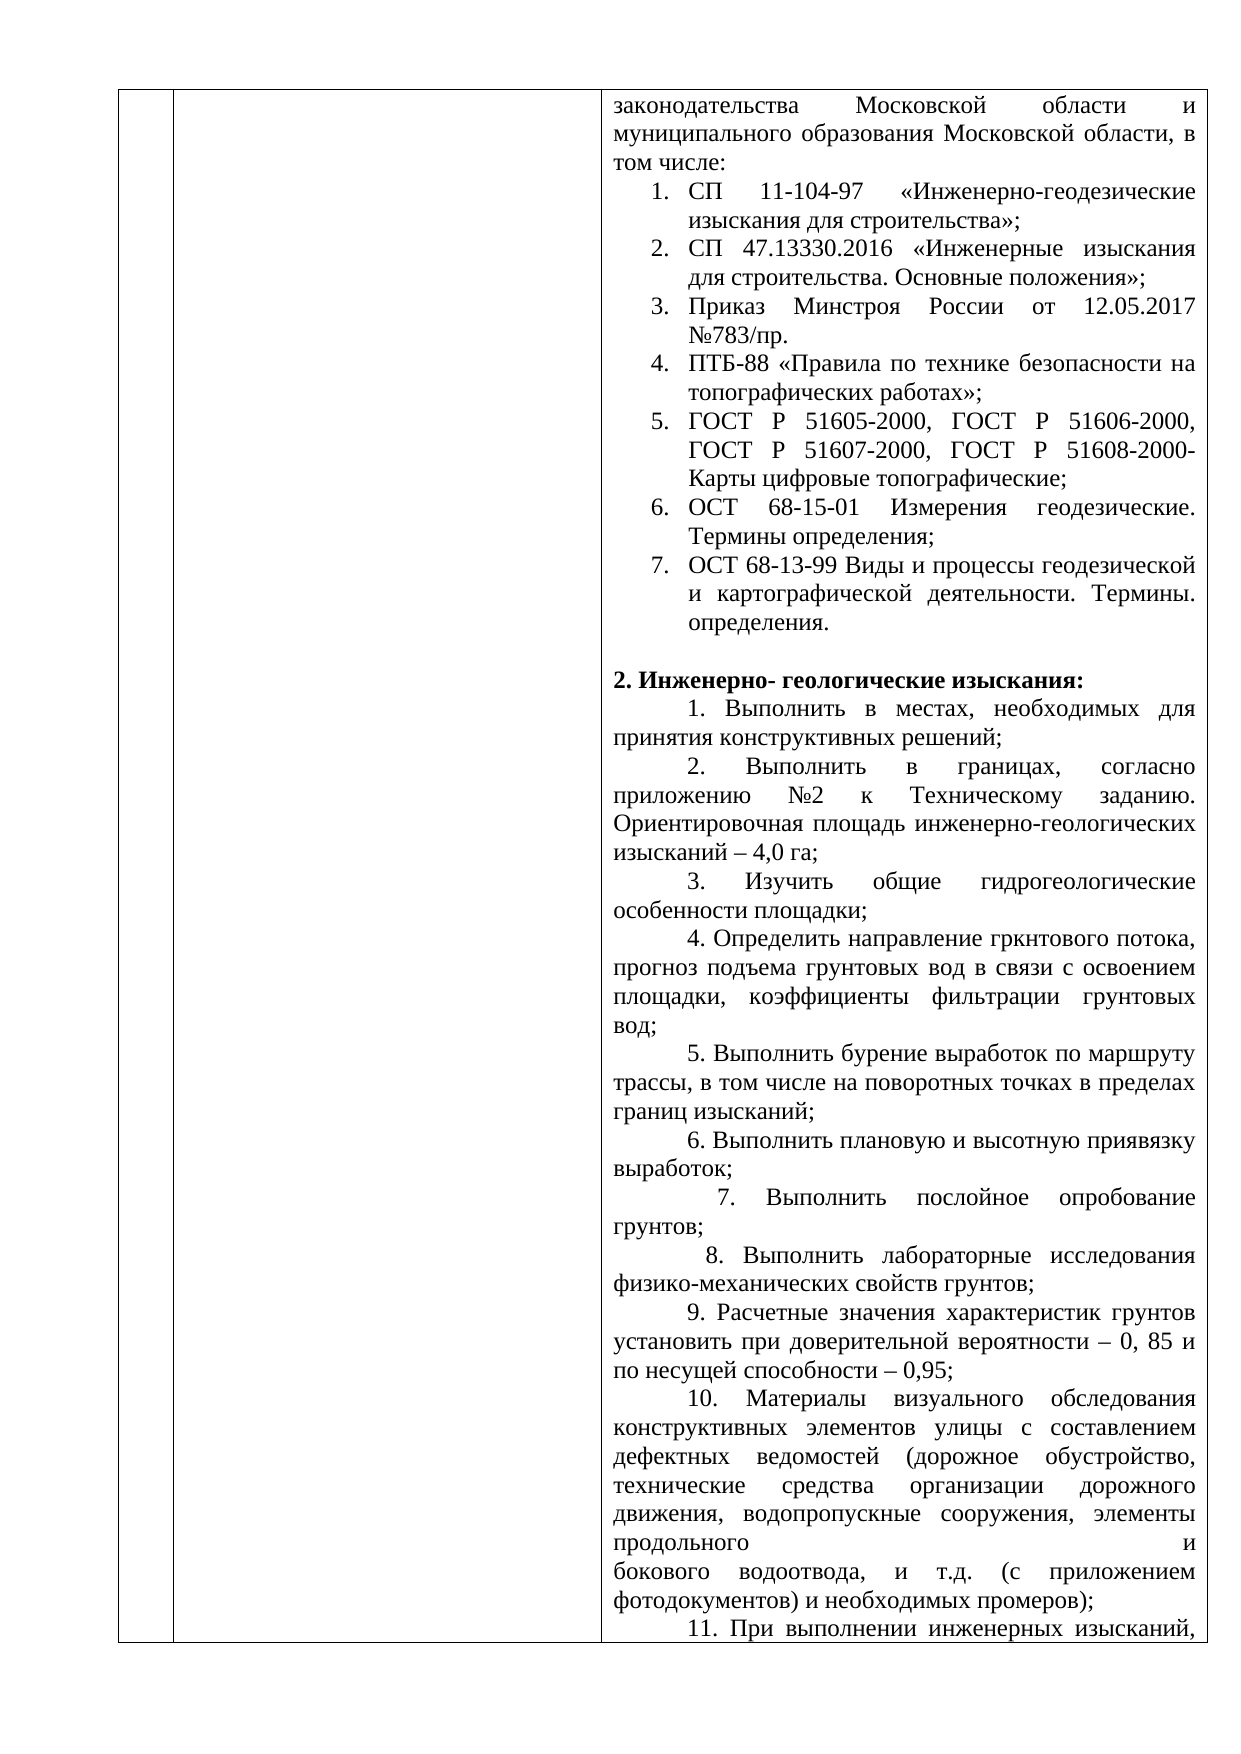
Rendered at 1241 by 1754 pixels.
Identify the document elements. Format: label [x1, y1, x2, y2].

table_cell [119, 90, 173, 1642]
table_cell [174, 90, 601, 1642]
table_cell [602, 90, 1207, 1642]
